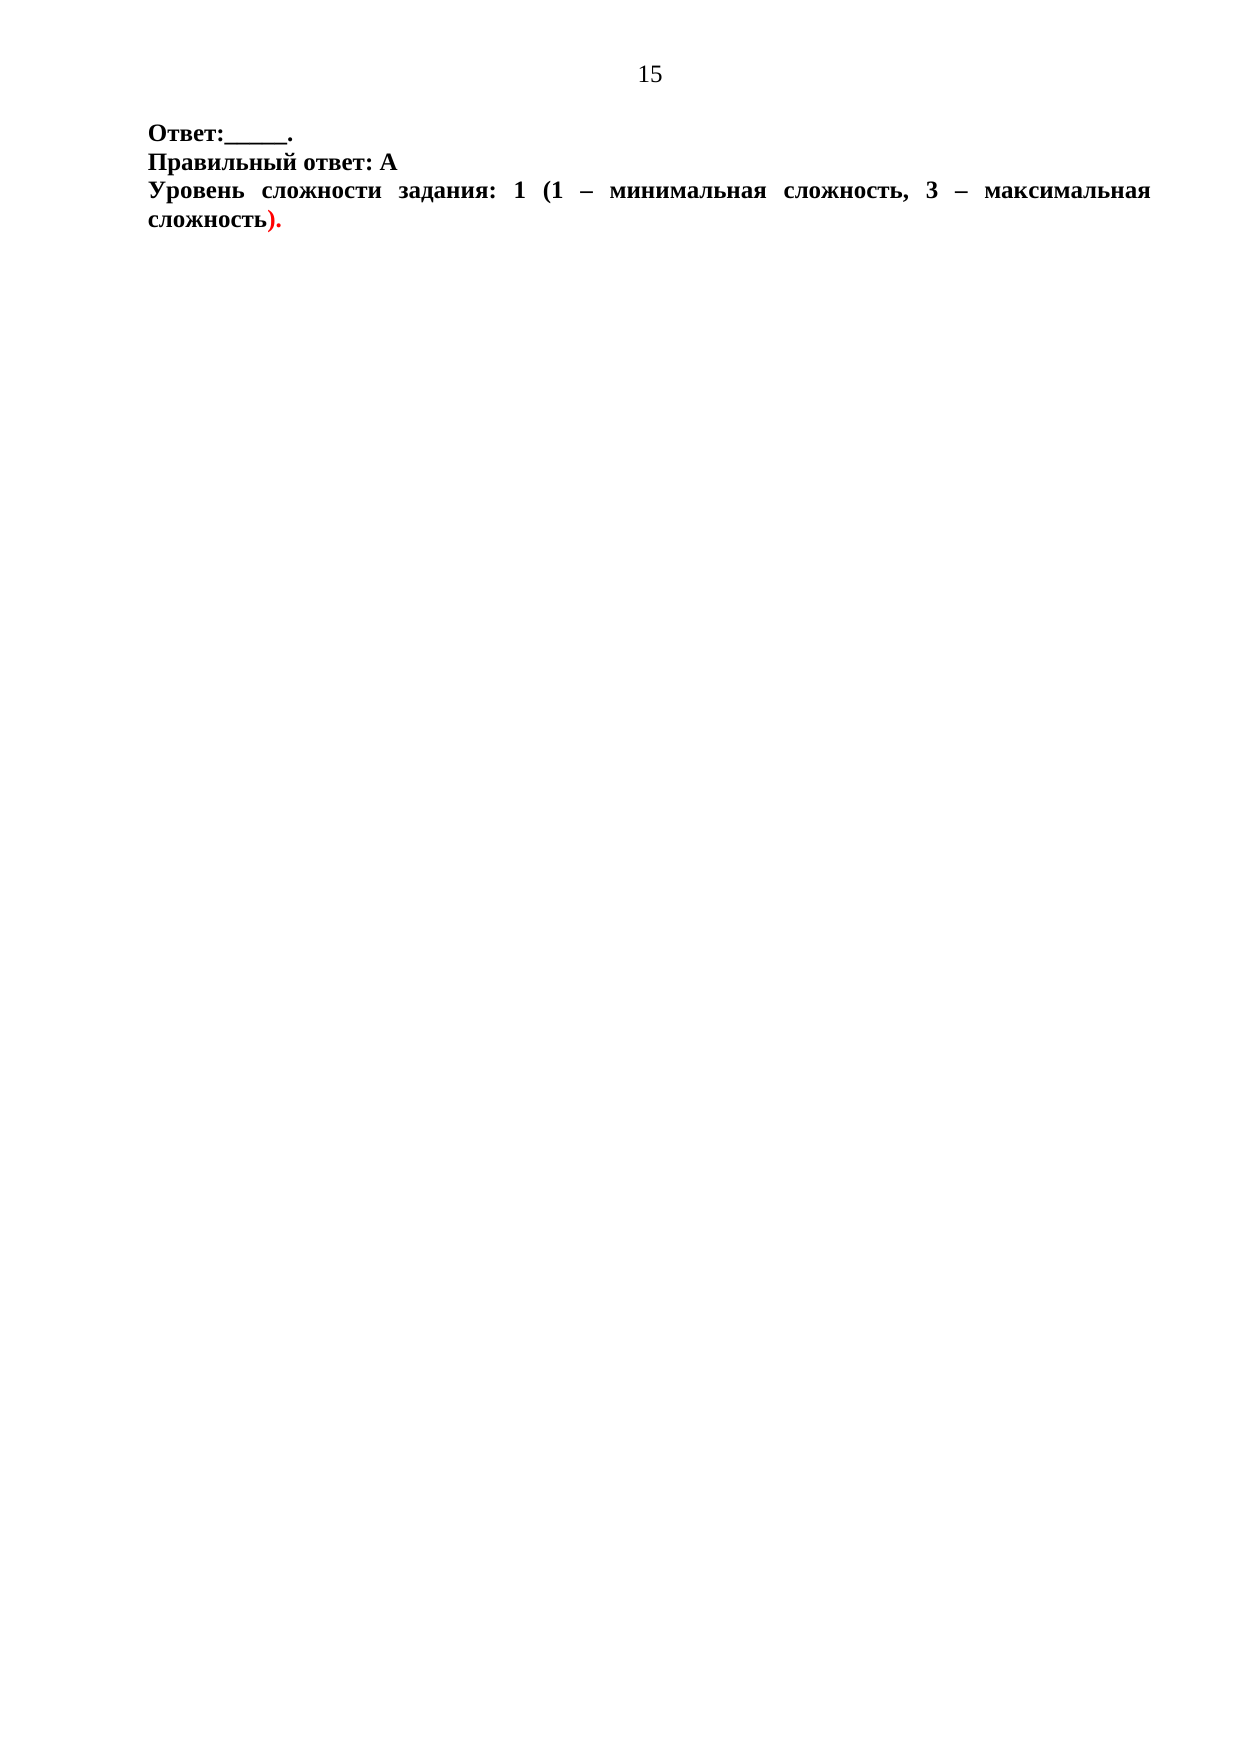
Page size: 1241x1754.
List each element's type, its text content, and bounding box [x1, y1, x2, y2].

text Ответ:_____. [148, 118, 1152, 147]
text Правильный ответ: А [148, 147, 1152, 176]
text Уровень сложности задания: 1 (1 – минимальная сложность, 3 – максимальная сложность). [148, 176, 1152, 233]
